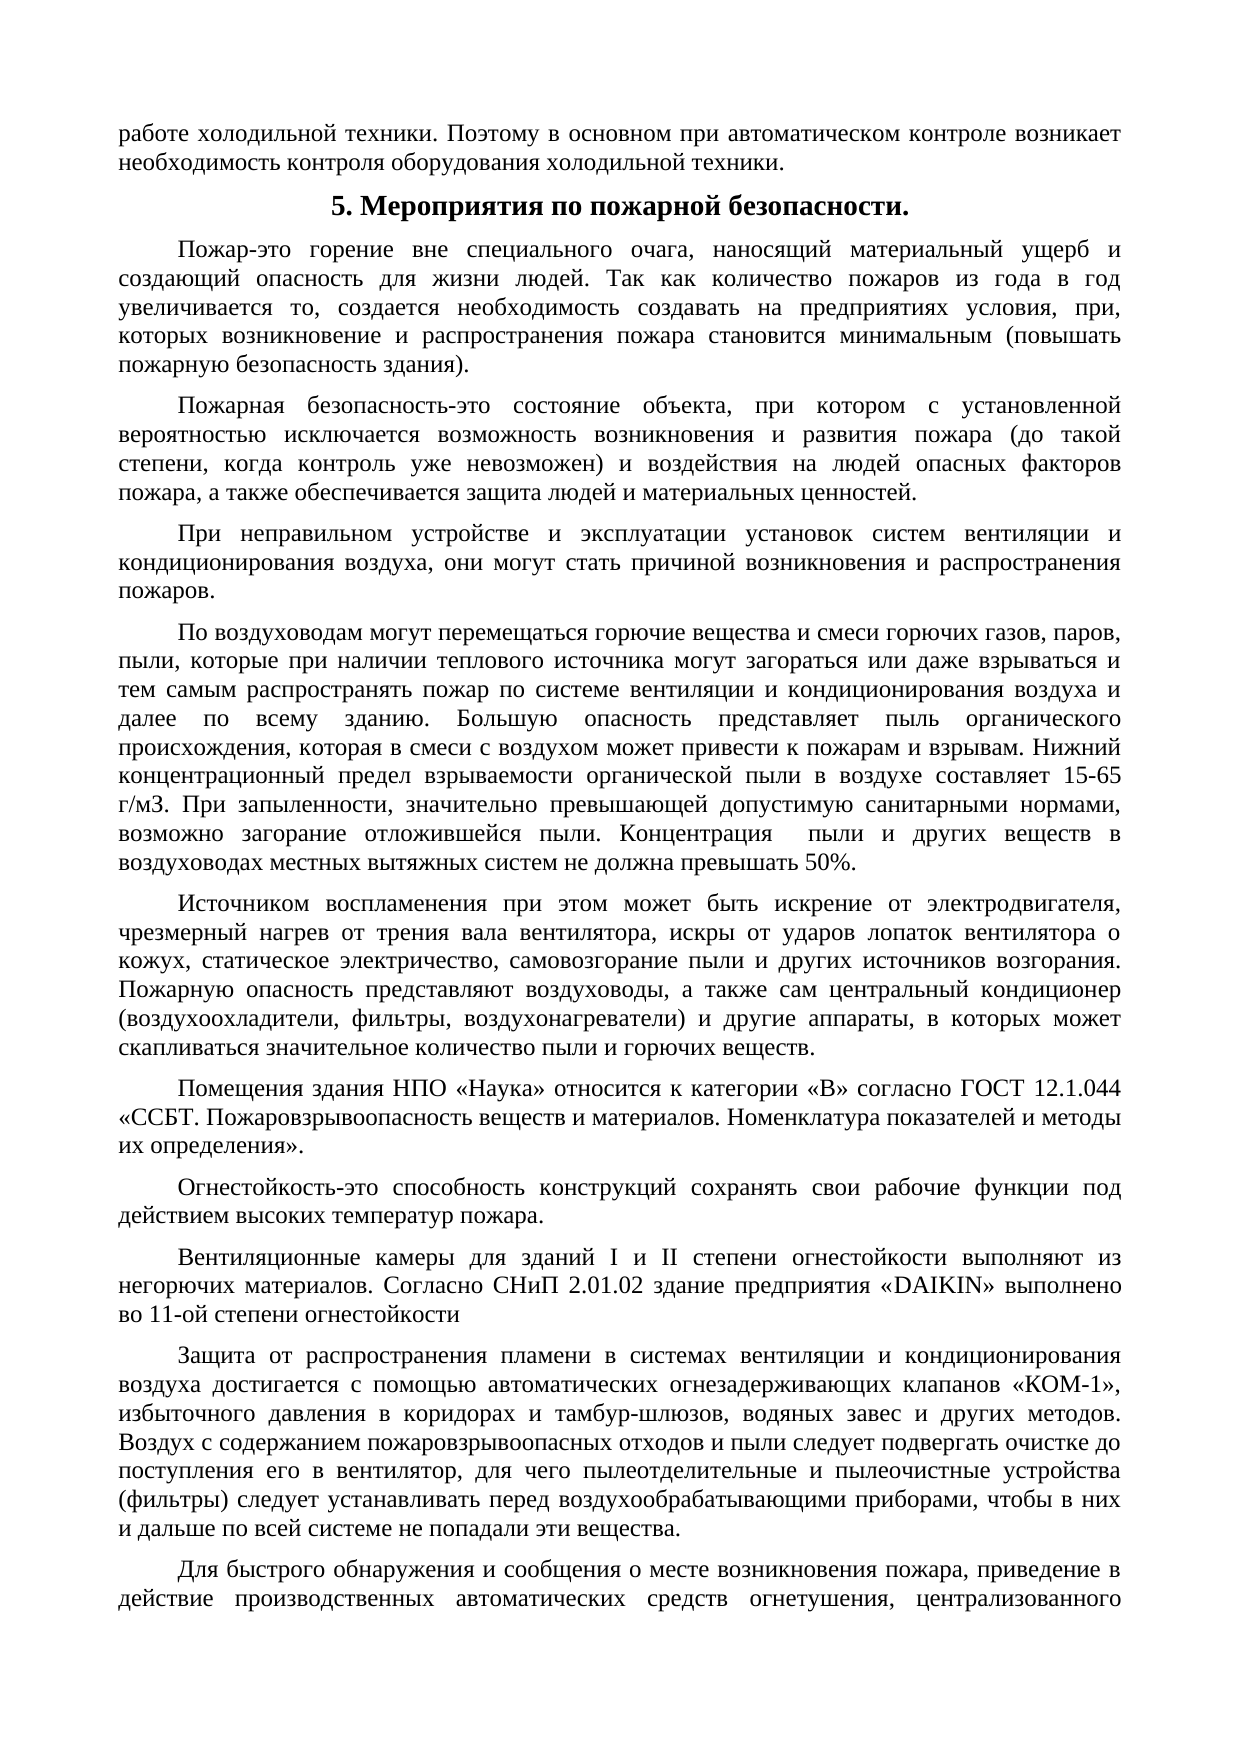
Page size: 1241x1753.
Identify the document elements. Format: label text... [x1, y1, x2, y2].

text 5. Мероприятия по пожарной безопасности. [118, 188, 1122, 222]
text Источником воспламенения при этом может быть искрение от электродвигателя, чрезмерный нагрев от трения вала вентилятора, искры от ударов лопаток вентилятора о кожух, статическое электричество, самовозгорание пыли и других источников возгорания. Пожарную опасность представляют воздуховоды, а также сам центральный кондиционер (воздухоохладители, фильтры, воздухонагреватели) и другие аппараты, в которых может скапливаться значительное количество пыли и горючих веществ. [118, 888, 1122, 1060]
text При неправильном устройстве и эксплуатации установок систем вентиляции и кондиционирования воздуха, они могут стать причиной возникновения и распространения пожаров. [118, 518, 1122, 604]
text Защита от распространения пламени в системах вентиляции и кондиционирования воздуха достигается с помощью автоматических огнезадерживающих клапанов «КОМ-1», избыточного давления в коридорах и тамбур-шлюзов, водяных завес и других методов. Воздух с содержанием пожаровзрывоопасных отходов и пыли следует подвергать очистке до поступления его в вентилятор, для чего пылеотделительные и пылеочистные устройства (фильтры) следует устанавливать перед воздухообрабатывающими приборами, чтобы в них и дальше по всей системе не попадали эти вещества. [118, 1340, 1122, 1542]
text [118, 1554, 1122, 1612]
text Пожарная безопасность-это состояние объекта, при котором с установленной вероятностью исключается возможность возникновения и развития пожара (до такой степени, когда контроль уже невозможен) и воздействия на людей опасных факторов пожара, а также обеспечивается защита людей и материальных ценностей. [118, 390, 1122, 505]
text По воздуховодам могут перемещаться горючие вещества и смеси горючих газов, паров, пыли, которые при наличии теплового источника могут загораться или даже взрываться и тем самым распространять пожар по системе вентиляции и кондиционирования воздуха и далее по всему зданию. Большую опасность представляет пыль органического происхождения, которая в смеси с воздухом может привести к пожарам и взрывам. Нижний концентрационный предел взрываемости органической пыли в воздухе составляет 15-65 г/мЗ. При запыленности, значительно превышающей допустимую санитарными нормами, возможно загорание отложившейся пыли. Концентрация пыли и других веществ в воздуховодах местных вытяжных систем не должна превышать 50%. [118, 617, 1122, 875]
text Огнестойкость-это способность конструкций сохранять свои рабочие функции под действием высоких температур пожара. [118, 1172, 1122, 1229]
text Пожар-это горение вне специального очага, наносящий материальный ущерб и создающий опасность для жизни людей. Так как количество пожаров из года в год увеличивается то, создается необходимость создавать на предприятиях условия, при, которых возникновение и распространения пожара становится минимальным (повышать пожарную безопасность здания). [118, 234, 1122, 378]
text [118, 118, 1122, 176]
text Помещения здания НПО «Наука» относится к категории «В» согласно ГОСТ 12.1.044 «ССБТ. Пожаровзрывоопасность веществ и материалов. Номенклатура показателей и методы их определения». [118, 1073, 1122, 1159]
text Вентиляционные камеры для зданий I и II степени огнестойкости выполняют из негорючих материалов. Согласно СНиП 2.01.02 здание предприятия «DAIKIN» выполнено во 11-ой степени огнестойкости [118, 1242, 1122, 1328]
